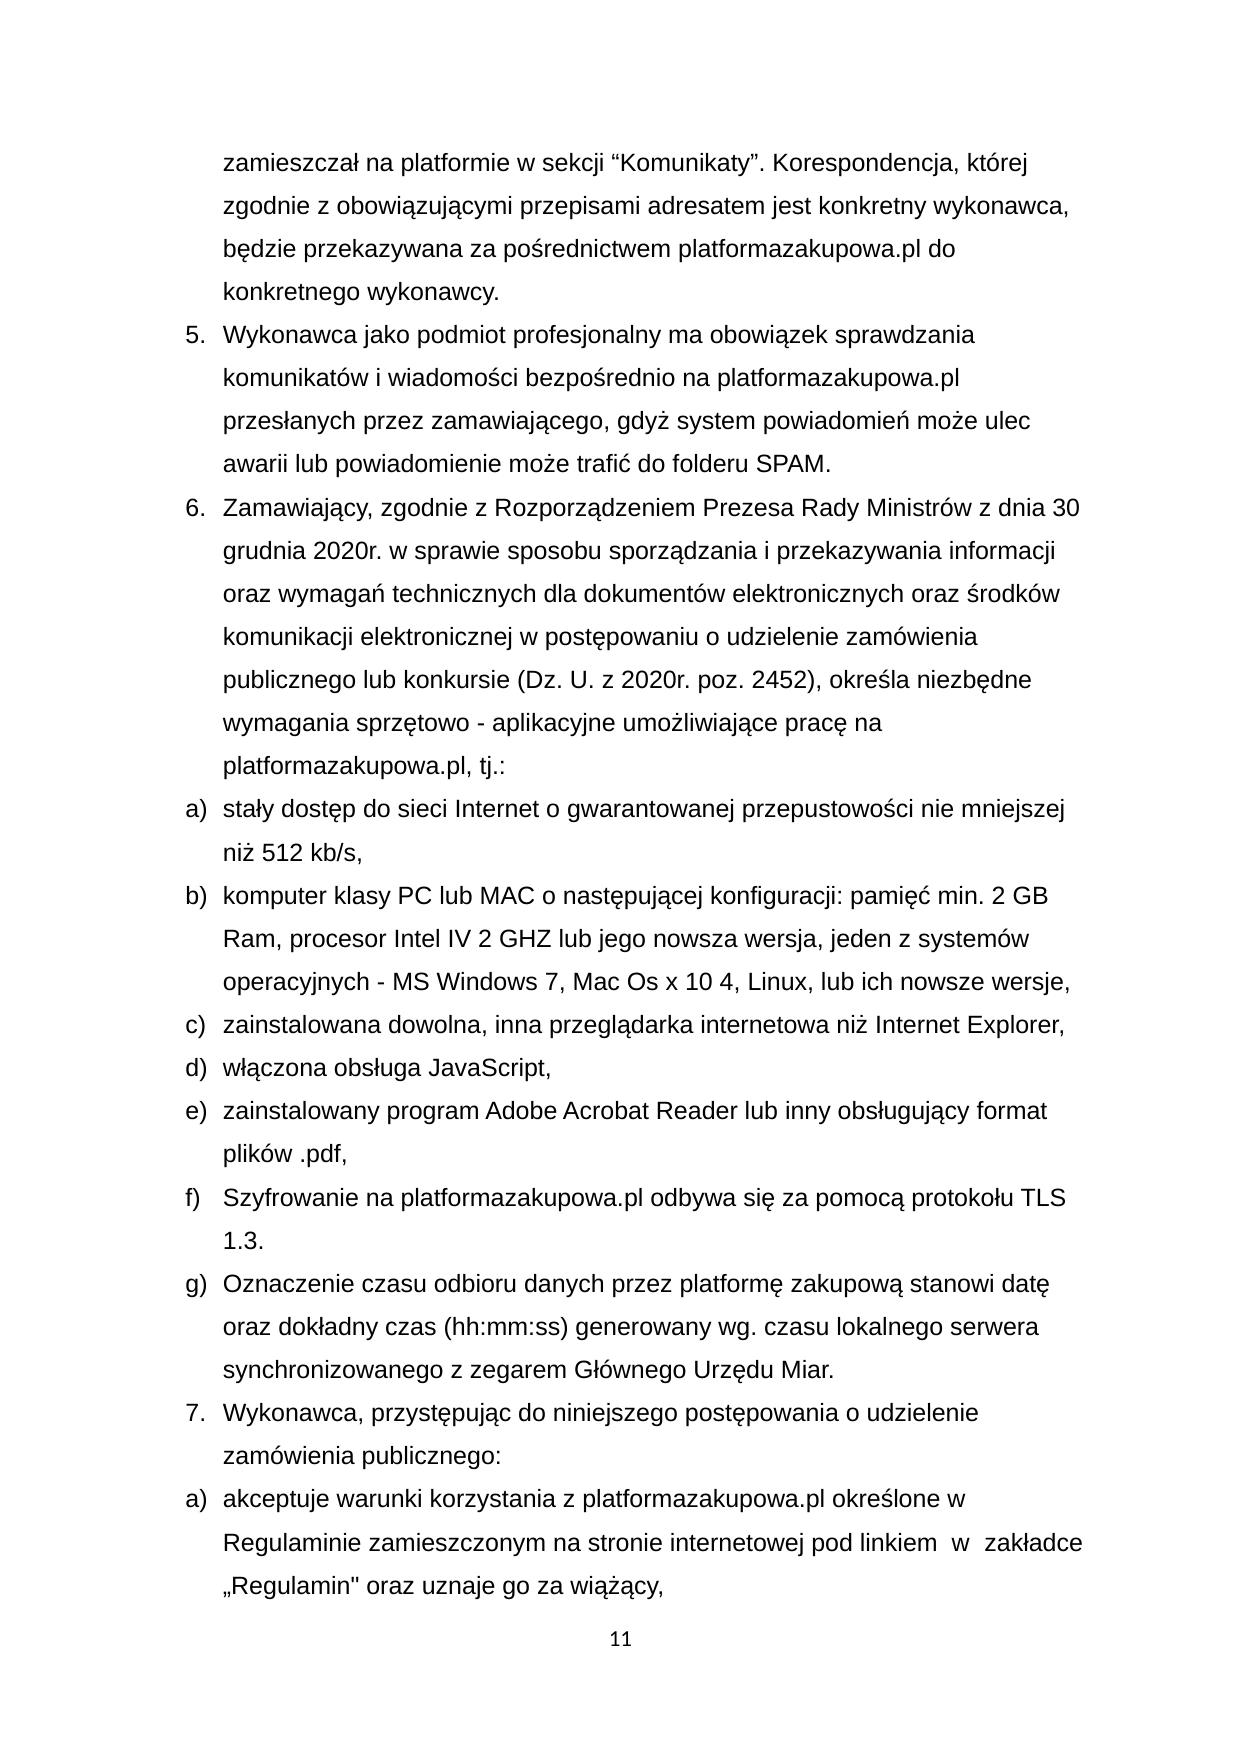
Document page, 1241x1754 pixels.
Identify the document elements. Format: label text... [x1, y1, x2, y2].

list Wykonawca, przystępując do niniejszego postępowania o udzielenie zamówienia publicznego: [185, 1398, 1093, 1470]
list Zamawiający, zgodnie z Rozporządzeniem Prezesa Rady Ministrów z dnia 30 grudnia 2020r. w sprawie sposobu sporządzania i przekazywania informacji oraz wymagań technicznych dla dokumentów elektronicznych oraz środków komunikacji elektronicznej w postępowaniu o udzielenie zamówienia publicznego lub konkursie (Dz. U. z 2020r. poz. 2452), określa niezbędne wymagania sprzętowo - aplikacyjne umożliwiające pracę na platformazakupowa.pl, tj.: [185, 493, 1093, 780]
list stały dostęp do sieci Internet o gwarantowanej przepustowości nie mniejszej niż 512 kb/s, [185, 794, 1093, 866]
list Szyfrowanie na platformazakupowa.pl odbywa się za pomocą protokołu TLS 1.3. [185, 1183, 1093, 1254]
list Wykonawca jako podmiot profesjonalny ma obowiązek sprawdzania komunikatów i wiadomości bezpośrednio na platformazakupowa.pl przesłanych przez zamawiającego, gdyż system powiadomień może ulec awarii lub powiadomienie może trafić do folderu SPAM. [185, 320, 1093, 478]
list Oznaczenie czasu odbioru danych przez platformę zakupową stanowi datę oraz dokładny czas (hh:mm:ss) generowany wg. czasu lokalnego serwera synchronizowanego z zegarem Głównego Urzędu Miar. [185, 1269, 1093, 1384]
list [185, 148, 1093, 306]
list zainstalowany program Adobe Acrobat Reader lub inny obsługujący format plików .pdf, [185, 1096, 1093, 1168]
list akceptuje warunki korzystania z platformazakupowa.pl określone w Regulaminie zamieszczonym na stronie internetowej pod linkiem w zakładce „Regulamin" oraz uznaje go za wiążący, [185, 1484, 1093, 1599]
list zainstalowana dowolna, inna przeglądarka internetowa niż Internet Explorer, [185, 1010, 1093, 1039]
list komputer klasy PC lub MAC o następującej konfiguracji: pamięć min. 2 GB Ram, procesor Intel IV 2 GHZ lub jego nowsza wersja, jeden z systemów operacyjnych - MS Windows 7, Mac Os x 10 4, Linux, lub ich nowsze wersje, [185, 881, 1093, 996]
list włączona obsługa JavaScript, [185, 1053, 1093, 1082]
